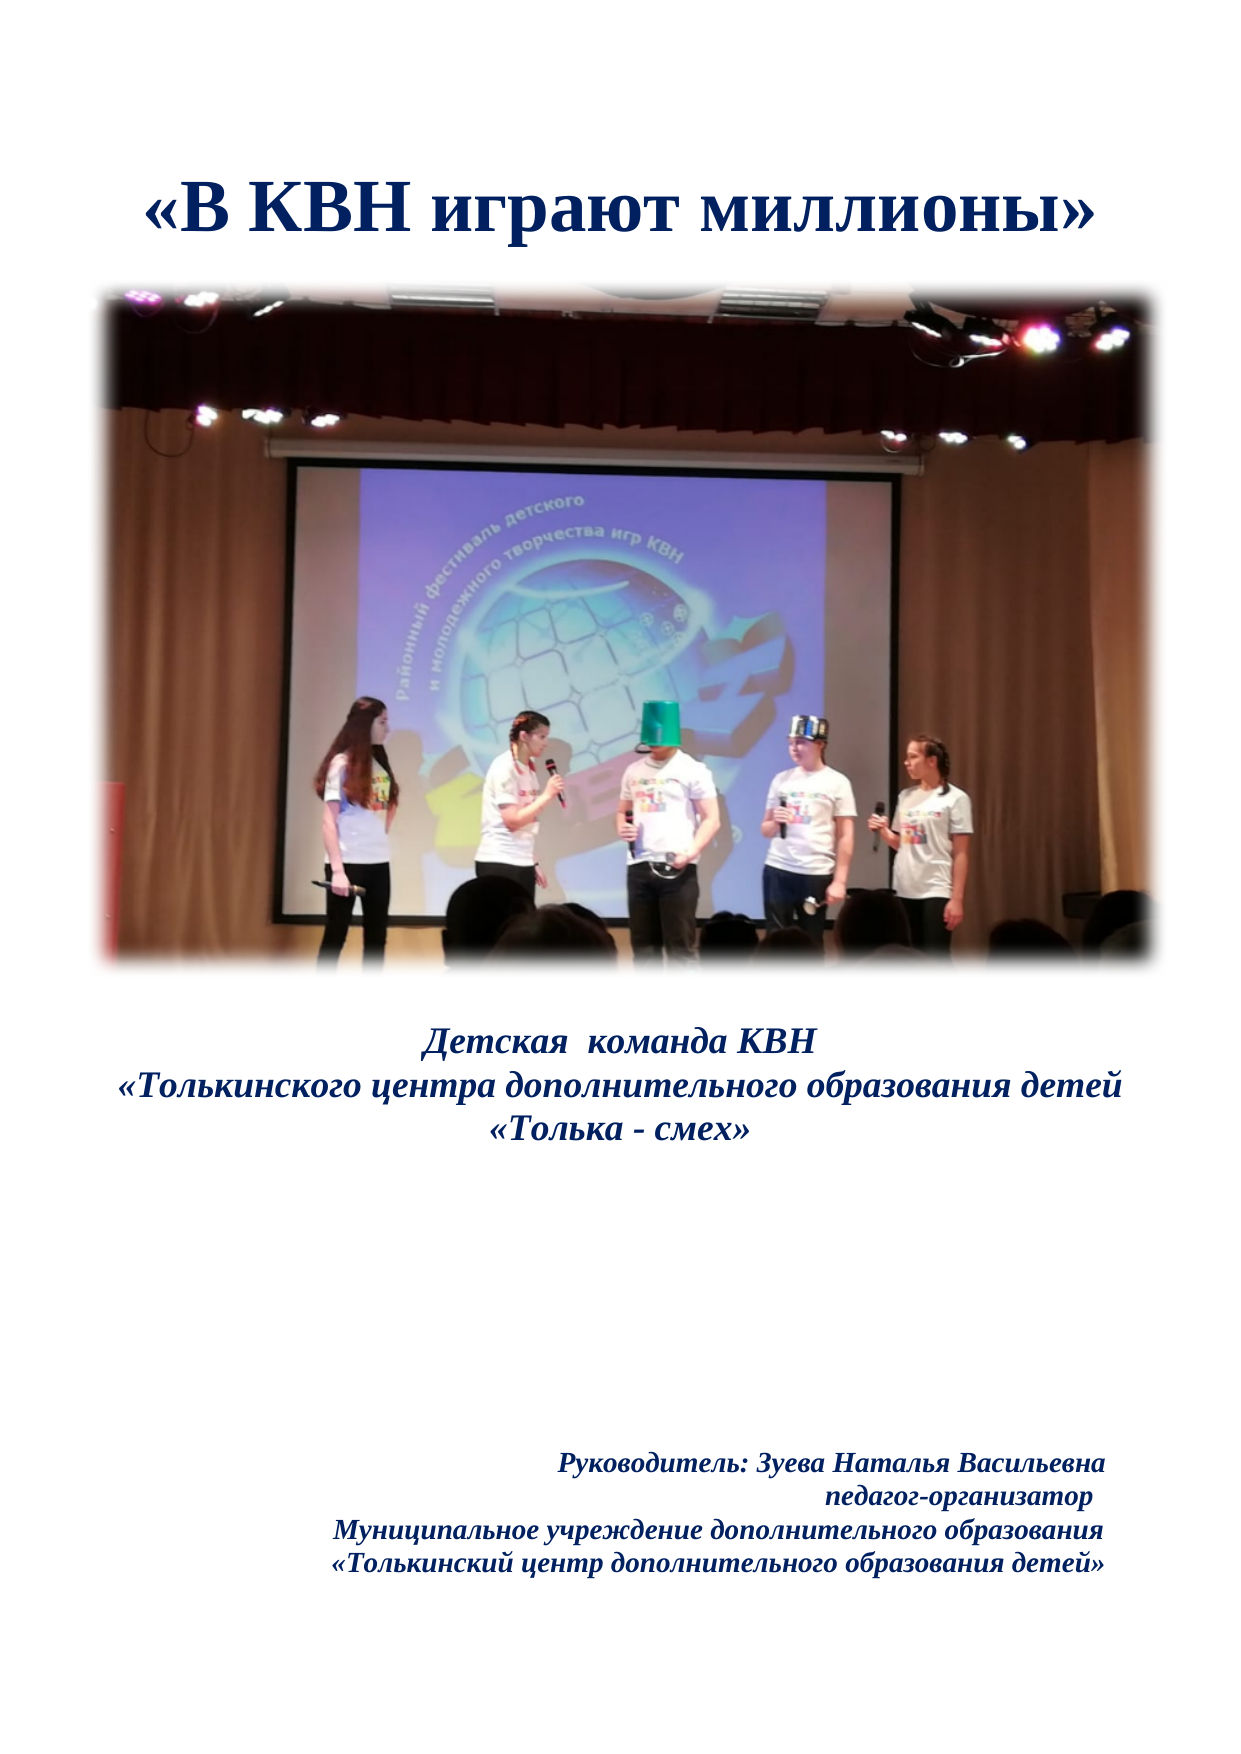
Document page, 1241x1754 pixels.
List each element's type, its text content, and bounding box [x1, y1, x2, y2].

text Муниципальное учреждение дополнительного образования [75, 1512, 1165, 1545]
picture [117, 309, 1138, 948]
text «Толькинский центр дополнительного образования детей» [75, 1545, 1165, 1579]
text Руководитель: Зуева Наталья Васильевна [75, 1445, 1165, 1478]
text Детская команда КВН «Толькинского центра дополнительного образования детей «Толька - смех» [75, 1019, 1165, 1148]
text «В КВН играют миллионы» [75, 161, 1165, 247]
text педагог-организатор [75, 1478, 1165, 1512]
